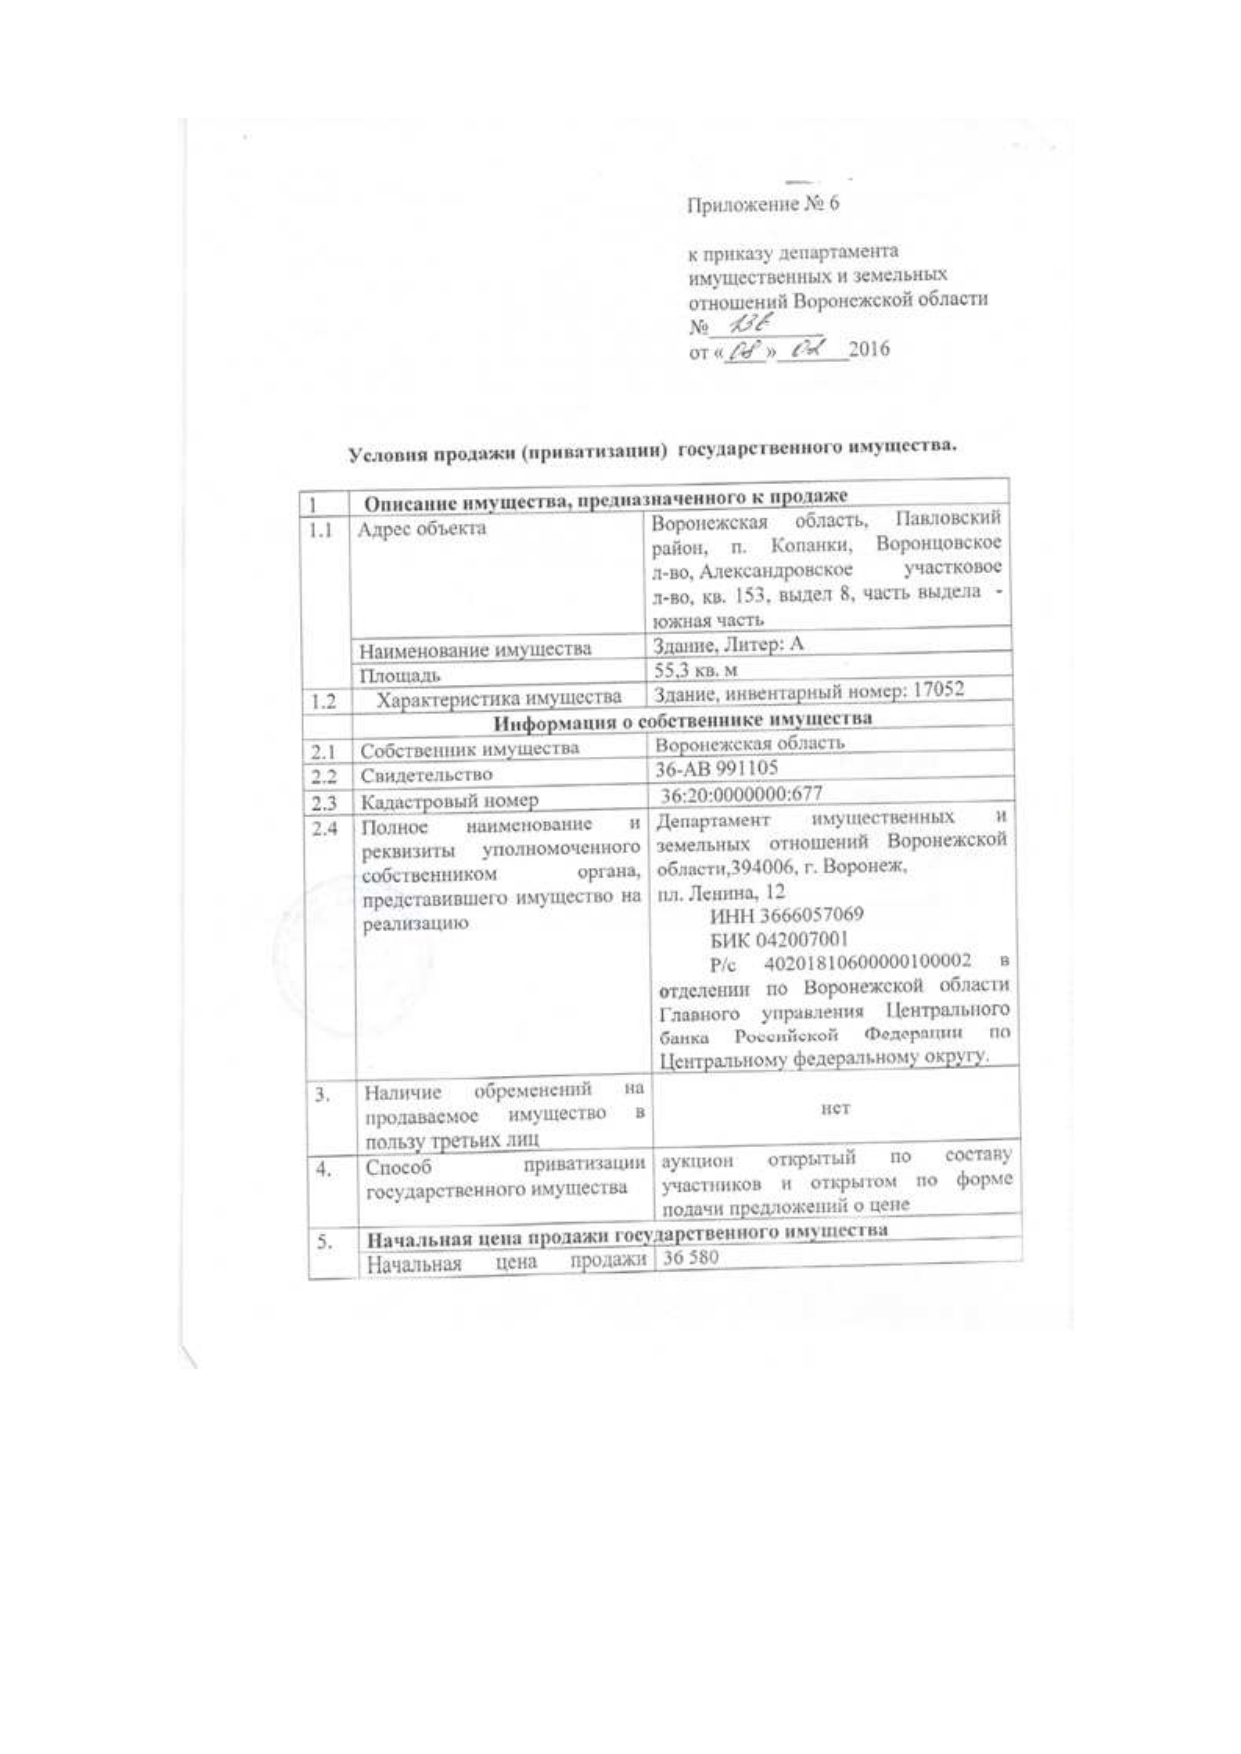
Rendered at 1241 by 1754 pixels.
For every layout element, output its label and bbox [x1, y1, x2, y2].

picture [177, 118, 1074, 1369]
